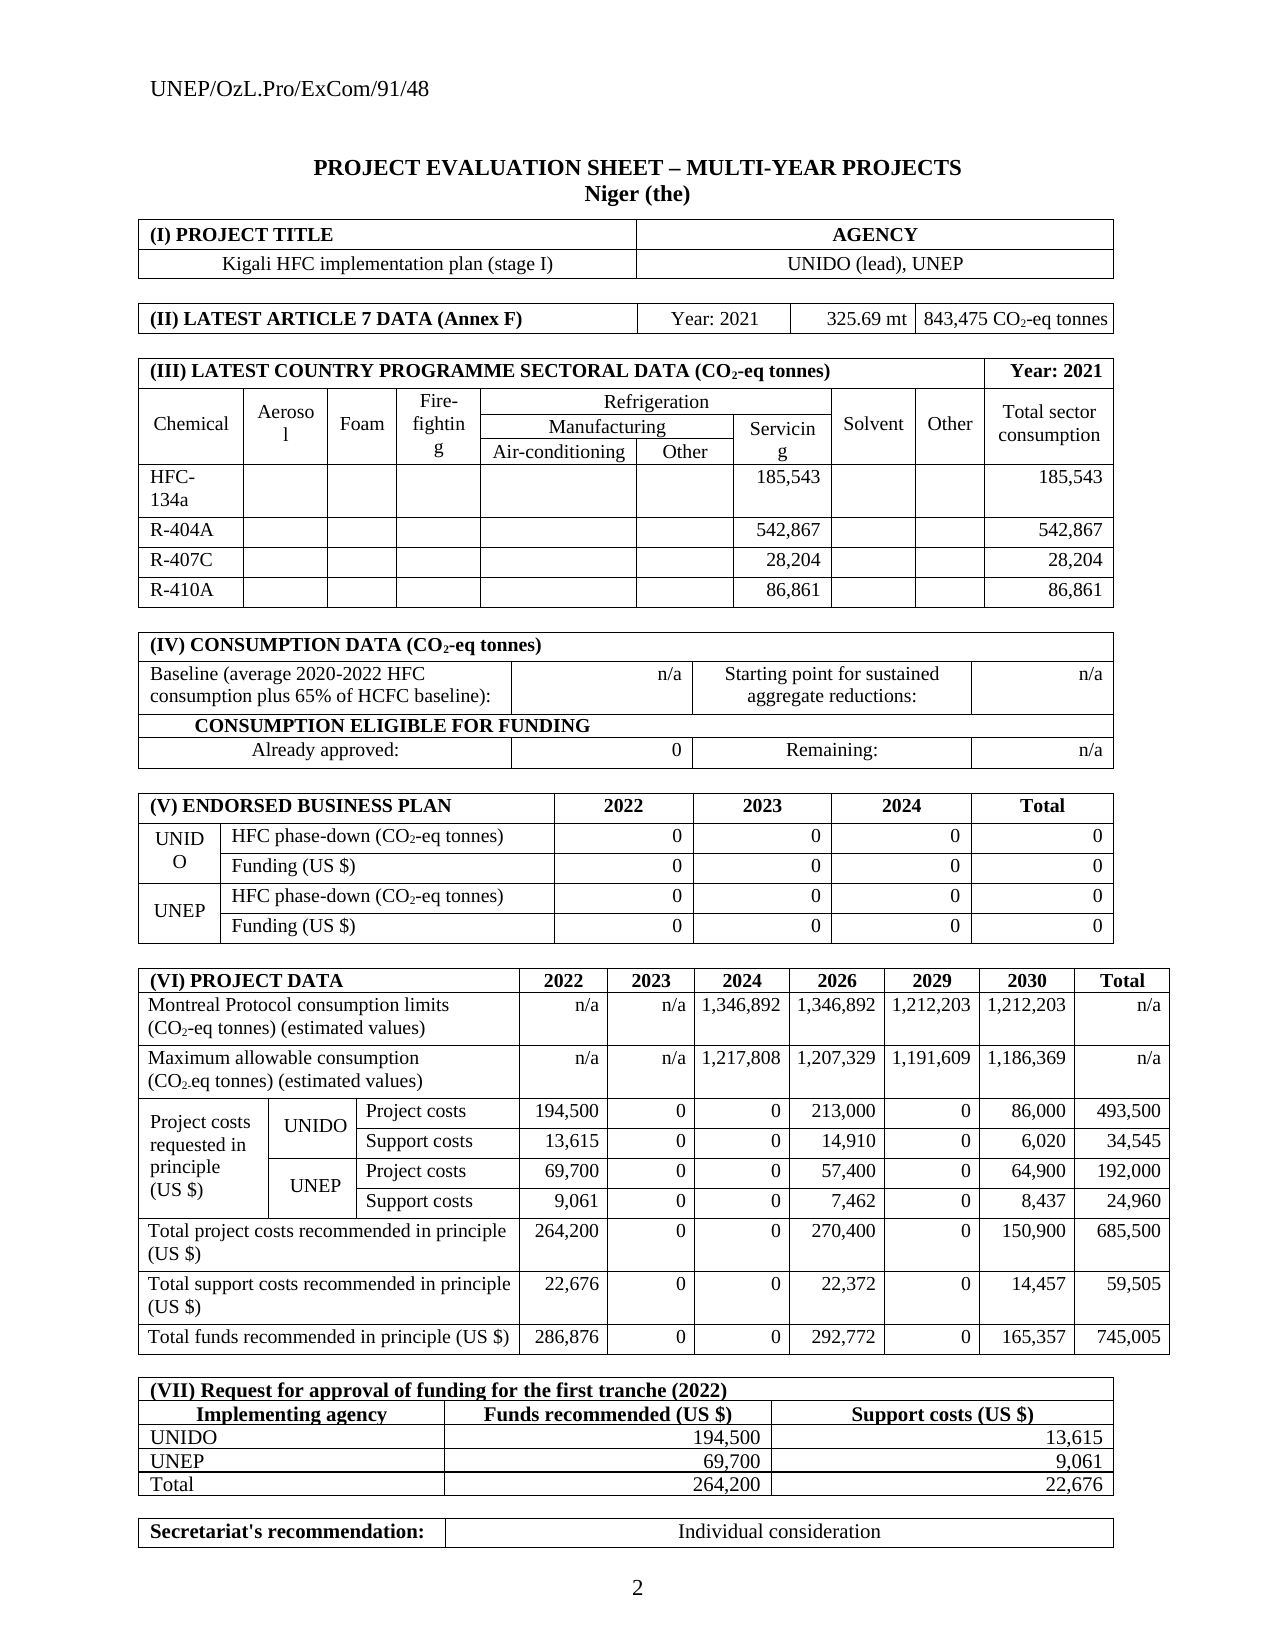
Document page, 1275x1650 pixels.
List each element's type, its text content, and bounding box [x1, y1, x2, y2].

table_cell 24,960 [1075, 1189, 1169, 1218]
table_cell 0 [885, 1272, 979, 1324]
table_header 2026 [790, 969, 884, 992]
table_cell Funding (US $) [221, 914, 554, 943]
table_cell [637, 578, 733, 607]
table_cell 0 [608, 1189, 694, 1218]
table_header Year: 2021 [985, 359, 1113, 388]
table_cell 22,372 [790, 1272, 884, 1324]
text Niger (the) [150, 180, 1125, 207]
table_header Total [1075, 969, 1169, 992]
table_cell UNIDO [139, 1425, 444, 1448]
table_cell 0 [885, 1159, 979, 1188]
table_cell Funds recommended (US $) [445, 1401, 771, 1424]
table_cell R-410A [139, 578, 243, 607]
table_cell 8,437 [980, 1189, 1074, 1218]
table_cell 0 [885, 1219, 979, 1271]
table_cell 0 [695, 1272, 789, 1324]
table_cell Montreal Protocol consumption limits (CO2-eq tonnes) (estimated values) [139, 993, 519, 1045]
table_cell 14,457 [980, 1272, 1074, 1324]
table_cell 0 [972, 914, 1113, 943]
table_cell 0 [555, 884, 693, 913]
table_cell 1,346,892 [695, 993, 789, 1045]
table_cell [832, 578, 915, 607]
table_cell 28,204 [734, 548, 831, 577]
table_cell 13,615 [772, 1425, 1113, 1448]
table_cell Already approved: [139, 738, 511, 767]
table_cell 0 [695, 1325, 789, 1354]
table_cell Implementing agency [139, 1401, 444, 1424]
table_cell Kigali HFC implementation plan (stage I) [139, 250, 636, 278]
table_cell 1,346,892 [790, 993, 884, 1045]
table_header 2024 [695, 969, 789, 992]
table_cell 0 [972, 824, 1113, 853]
table_cell Air-conditioning [481, 439, 636, 464]
table_cell 0 [608, 1219, 694, 1271]
table_header (II) LATEST ARTICLE 7 DATA (Annex F) [139, 304, 637, 333]
table_cell [481, 518, 636, 547]
table_cell [916, 548, 984, 577]
table_cell 0 [695, 1219, 789, 1271]
table_cell 86,000 [980, 1099, 1074, 1128]
table_cell [481, 578, 636, 607]
table_cell 192,000 [1075, 1159, 1169, 1188]
table_cell [397, 548, 480, 577]
table_cell 9,061 [520, 1189, 607, 1218]
table_cell 185,543 [734, 465, 831, 517]
table_cell 542,867 [734, 518, 831, 547]
table_cell [481, 548, 636, 577]
table_cell Support costs (US $) [772, 1401, 1113, 1424]
table_cell 0 [608, 1325, 694, 1354]
table_cell Total funds recommended in principle (US $) [139, 1325, 519, 1354]
table_header Individual consideration [446, 1519, 1113, 1547]
table_cell 0 [885, 1189, 979, 1218]
table_cell 0 [832, 824, 971, 853]
table_cell 1,212,203 [980, 993, 1074, 1045]
table_cell 292,772 [790, 1325, 884, 1354]
table_cell 0 [555, 854, 693, 883]
table_header 843,475 CO2-eq tonnes [916, 304, 1113, 333]
table_cell [328, 518, 396, 547]
table_cell [397, 518, 480, 547]
table_cell 6,020 [980, 1129, 1074, 1158]
table_header Secretariat's recommendation: [139, 1519, 445, 1547]
table_cell 0 [885, 1129, 979, 1158]
table_cell 493,500 [1075, 1099, 1169, 1128]
table_cell Manufacturing [481, 415, 733, 438]
table_cell [832, 518, 915, 547]
table_cell Refrigeration [481, 389, 831, 414]
table_cell [397, 465, 480, 517]
table_cell Starting point for sustained aggregate reductions: [693, 662, 971, 713]
table_cell 0 [695, 1159, 789, 1188]
table_cell 64,900 [980, 1159, 1074, 1188]
table_cell [244, 578, 327, 607]
table_cell UNIDO [269, 1099, 356, 1158]
table_header 2022 [520, 969, 607, 992]
table_cell Total project costs recommended in principle (US $) [139, 1219, 519, 1271]
table_header Total [972, 794, 1113, 823]
table_cell n/a [512, 662, 692, 713]
table_cell n/a [1075, 993, 1169, 1045]
table_header 2022 [555, 794, 693, 823]
table_cell R-404A [139, 518, 243, 547]
table_cell 286,876 [520, 1325, 607, 1354]
table_cell [637, 465, 733, 517]
table_cell 270,400 [790, 1219, 884, 1271]
table_cell [328, 548, 396, 577]
table_cell Other [637, 439, 733, 464]
table_cell 1,207,329 [790, 1046, 884, 1098]
table_cell 0 [695, 1189, 789, 1218]
table_cell [328, 465, 396, 517]
table_cell n/a [972, 738, 1113, 767]
table_cell 0 [972, 854, 1113, 883]
table_header (IV) CONSUMPTION DATA (CO2-eq tonnes) [139, 633, 1113, 661]
table_cell 59,505 [1075, 1272, 1169, 1324]
table_cell Support costs [357, 1129, 519, 1158]
table_cell 0 [694, 824, 831, 853]
table_cell 1,186,369 [980, 1046, 1074, 1098]
table_cell Maximum allowable consumption (CO2-eq tonnes) (estimated values) [139, 1046, 519, 1098]
table_cell Foam [328, 389, 396, 464]
table_cell 57,400 [790, 1159, 884, 1188]
table_cell 0 [695, 1099, 789, 1128]
table_cell UNEP [269, 1159, 356, 1218]
table_cell [481, 465, 636, 517]
table_cell Fire- fighting [397, 389, 480, 464]
table_header 2030 [980, 969, 1074, 992]
table_header (VII) Request for approval of funding for the first tranche (2022) [139, 1378, 1113, 1400]
table_cell 0 [608, 1159, 694, 1188]
table_cell Aerosol [244, 389, 327, 464]
table_cell Total support costs recommended in principle (US $) [139, 1272, 519, 1324]
table_cell 213,000 [790, 1099, 884, 1128]
table_cell 264,200 [520, 1219, 607, 1271]
table_header 2023 [608, 969, 694, 992]
table_cell 0 [694, 884, 831, 913]
table_cell HFC phase-down (CO2-eq tonnes) [221, 884, 554, 913]
table_cell Project costs [357, 1099, 519, 1128]
table_cell [637, 548, 733, 577]
table_cell 745,005 [1075, 1325, 1169, 1354]
table_cell n/a [608, 1046, 694, 1098]
table_cell [916, 465, 984, 517]
table_cell 0 [832, 914, 971, 943]
table_cell 0 [555, 914, 693, 943]
table_cell [328, 578, 396, 607]
table_cell 685,500 [1075, 1219, 1169, 1271]
table_cell 0 [608, 1099, 694, 1128]
table_cell Funding (US $) [221, 854, 554, 883]
table_cell n/a [608, 993, 694, 1045]
table_cell Total [139, 1473, 444, 1495]
table_cell 86,861 [985, 578, 1113, 607]
table_cell Baseline (average 2020-2022 HFC consumption plus 65% of HCFC baseline): [139, 662, 511, 713]
table_cell Remaining: [693, 738, 971, 767]
table_header 2029 [885, 969, 979, 992]
table_header (III) LATEST COUNTRY PROGRAMME SECTORAL DATA (CO2-eq tonnes) [139, 359, 984, 388]
table_cell 22,676 [520, 1272, 607, 1324]
table_cell 0 [555, 824, 693, 853]
table_header (I) PROJECT TITLE [139, 220, 636, 248]
table_cell 165,357 [980, 1325, 1074, 1354]
table_cell 0 [512, 738, 692, 767]
table_cell [244, 465, 327, 517]
table_cell UNEP [139, 884, 220, 943]
table_cell 22,676 [772, 1473, 1113, 1495]
table_cell Project costs [357, 1159, 519, 1188]
table_cell 0 [694, 854, 831, 883]
table_cell [637, 518, 733, 547]
table_header 2024 [832, 794, 971, 823]
table_cell Other [916, 389, 984, 464]
table_cell HFC-134a [139, 465, 243, 517]
table_cell [832, 465, 915, 517]
table_cell UNIDO [139, 824, 220, 883]
table_cell n/a [520, 993, 607, 1045]
table_cell 0 [695, 1129, 789, 1158]
table_cell UNIDO (lead), UNEP [637, 250, 1113, 278]
table_cell Solvent [832, 389, 915, 464]
table_cell HFC phase-down (CO2-eq tonnes) [221, 824, 554, 853]
table_cell 14,910 [790, 1129, 884, 1158]
table_cell 150,900 [980, 1219, 1074, 1271]
table_cell 1,191,609 [885, 1046, 979, 1098]
table_cell Project costs requested in principle (US $) [139, 1099, 268, 1218]
table_cell 0 [694, 914, 831, 943]
table_cell 9,061 [772, 1449, 1113, 1471]
table_cell 0 [972, 884, 1113, 913]
table_cell 542,867 [985, 518, 1113, 547]
table_cell 13,615 [520, 1129, 607, 1158]
table_cell 28,204 [985, 548, 1113, 577]
table_cell UNEP [139, 1449, 444, 1471]
table_header 2023 [694, 794, 831, 823]
table_cell [244, 548, 327, 577]
table_cell [397, 578, 480, 607]
table_cell CONSUMPTION ELIGIBLE FOR FUNDING [139, 715, 1113, 737]
table_header (VI) PROJECT DATA [139, 969, 519, 992]
table_header 325.69 mt [791, 304, 915, 333]
table_cell Chemical [139, 389, 243, 464]
table_cell 194,500 [445, 1425, 771, 1448]
table_cell 0 [885, 1325, 979, 1354]
table_cell 0 [608, 1272, 694, 1324]
table_cell 7,462 [790, 1189, 884, 1218]
table_cell 69,700 [520, 1159, 607, 1188]
table_cell 0 [832, 854, 971, 883]
table_cell [916, 518, 984, 547]
table_cell 0 [608, 1129, 694, 1158]
table_cell R-407C [139, 548, 243, 577]
table_header (V) ENDORSED BUSINESS PLAN [139, 794, 554, 823]
table_cell Support costs [357, 1189, 519, 1218]
table_cell n/a [972, 662, 1113, 713]
table_cell [832, 548, 915, 577]
table_cell [244, 518, 327, 547]
table_cell 1,212,203 [885, 993, 979, 1045]
table_cell 34,545 [1075, 1129, 1169, 1158]
table_cell 1,217,808 [695, 1046, 789, 1098]
table_cell 86,861 [734, 578, 831, 607]
table_cell 0 [885, 1099, 979, 1128]
table_cell 69,700 [445, 1449, 771, 1471]
table_cell Servicing [734, 415, 831, 464]
table_header Year: 2021 [638, 304, 790, 333]
table_cell 0 [832, 884, 971, 913]
text PROJECT EVALUATION SHEET – MULTI-YEAR PROJECTS [150, 154, 1125, 180]
table_cell Total sector consumption [985, 389, 1113, 464]
table_cell n/a [520, 1046, 607, 1098]
table_cell 194,500 [520, 1099, 607, 1128]
table_cell 185,543 [985, 465, 1113, 517]
table_cell 264,200 [445, 1473, 771, 1495]
table_cell n/a [1075, 1046, 1169, 1098]
table_cell [916, 578, 984, 607]
table_header AGENCY [637, 220, 1113, 248]
